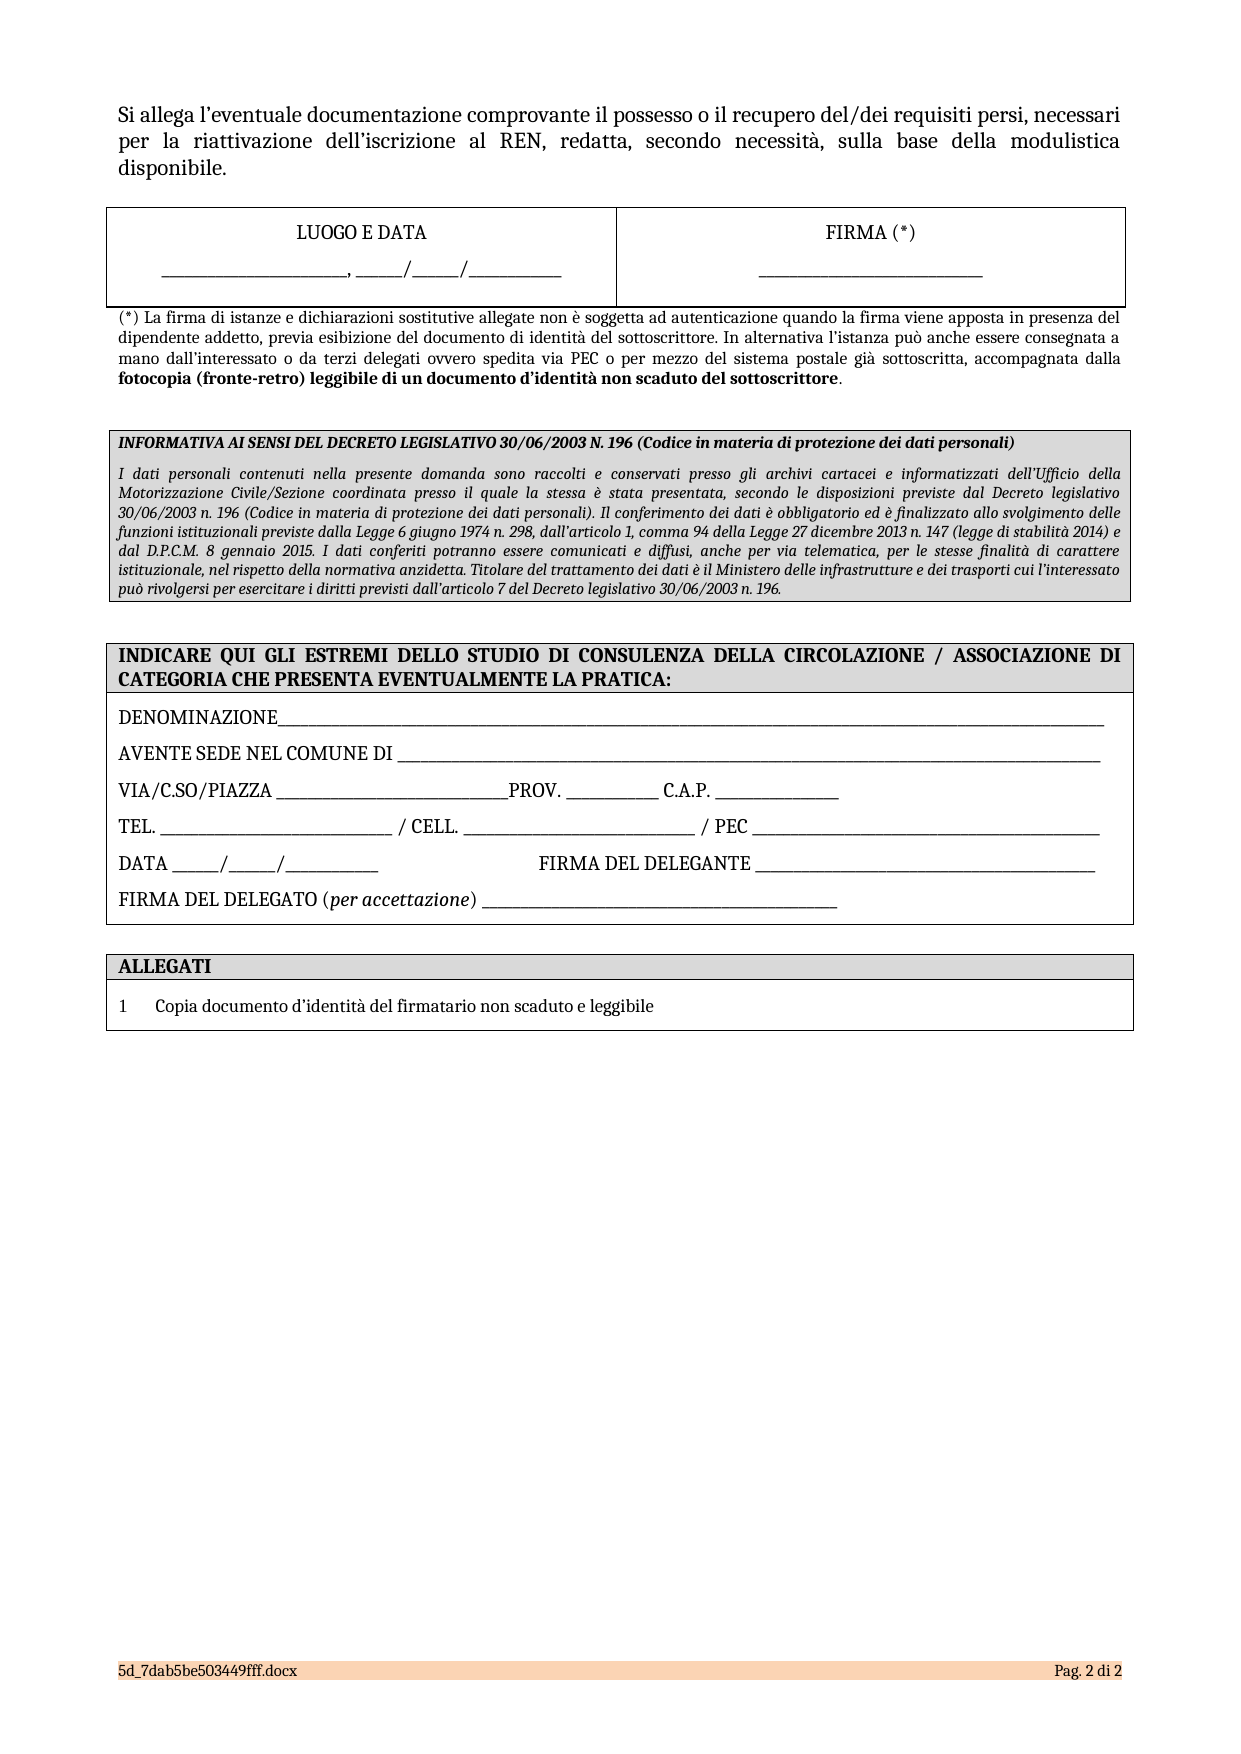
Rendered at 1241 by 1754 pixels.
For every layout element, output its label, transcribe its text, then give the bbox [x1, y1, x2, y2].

table_cell Copia documento d’identità del firmatario non scaduto e leggibile [107, 980, 1133, 1030]
text INFORMATIVA AI SENSI DEL DECRETO LEGISLATIVO 30/06/2003 N. 196 (Codice in materia di protezione dei dati personali) [110, 431, 1130, 452]
table_header LUOGO E DATA ________________________, ______/______/____________ [107, 208, 616, 306]
text (*) La firma di istanze e dichiarazioni sostitutive allegate non è soggetta ad autenticazione quando la firma viene apposta in presenza del dipendente addetto, previa esibizione del documento di identità del sottoscrittore. In alternativa l’istanza può anche essere consegnata a mano dall’interessato o da terzi delegati ovvero spedita via PEC o per mezzo del sistema postale già sottoscritta, accompagnata dalla fotocopia (fronte-retro) leggibile di un documento d’identità non scaduto del sottoscrittore. [118, 308, 1122, 389]
table_header ALLEGATI [107, 955, 1133, 979]
text Si allega l’eventuale documentazione comprovante il possesso o il recupero del/dei requisiti persi, necessari per la riattivazione dell’iscrizione al REN, redatta, secondo necessità, sulla base della modulistica disponibile. [118, 102, 1122, 181]
text I dati personali contenuti nella presente domanda sono raccolti e conservati presso gli archivi cartacei e informatizzati dell’Ufficio della Motorizzazione Civile/Sezione coordinata presso il quale la stessa è stata presentata, secondo le disposizioni previste dal Decreto legislativo 30/06/2003 n. 196 (Codice in materia di protezione dei dati personali). Il conferimento dei dati è obbligatorio ed è finalizzato allo svolgimento delle funzioni istituzionali previste dalla Legge 6 giugno 1974 n. 298, dall’articolo 1, comma 94 della Legge 27 dicembre 2013 n. 147 (legge di stabilità 2014) e dal D.P.C.M. 8 gennaio 2015. I dati conferiti potranno essere comunicati e diffusi, anche per via telematica, per le stesse finalità di carattere istituzionale, nel rispetto della normativa anzidetta. Titolare del trattamento dei dati è il Ministero delle infrastrutture e dei trasporti cui l’interessato può rivolgersi per esercitare i diritti previsti dall’articolo 7 del Decreto legislativo 30/06/2003 n. 196. [110, 462, 1130, 601]
table_cell DENOMINAZIONE___________________________________________________________________________________________________________ AVENTE SEDE NEL COMUNE DI ___________________________________________________________________________________________ VIA/C.SO/PIAZZA ______________________________PROV. ____________ C.A.P. ________________ TEL. ______________________________ / CELL. ______________________________ / PEC _____________________________________________ DATA ______/______/____________ FIRMA DEL DELEGANTE ____________________________________________ FIRMA DEL DELEGATO (per accettazione) ______________________________________________ [107, 693, 1133, 924]
table_header INDICARE QUI GLI ESTREMI DELLO STUDIO DI CONSULENZA DELLA CIRCOLAZIONE / ASSOCIAZIONE DI CATEGORIA CHE PRESENTA EVENTUALMENTE : [107, 644, 1133, 692]
table_header FIRMA (*) _____________________________ [617, 208, 1125, 306]
